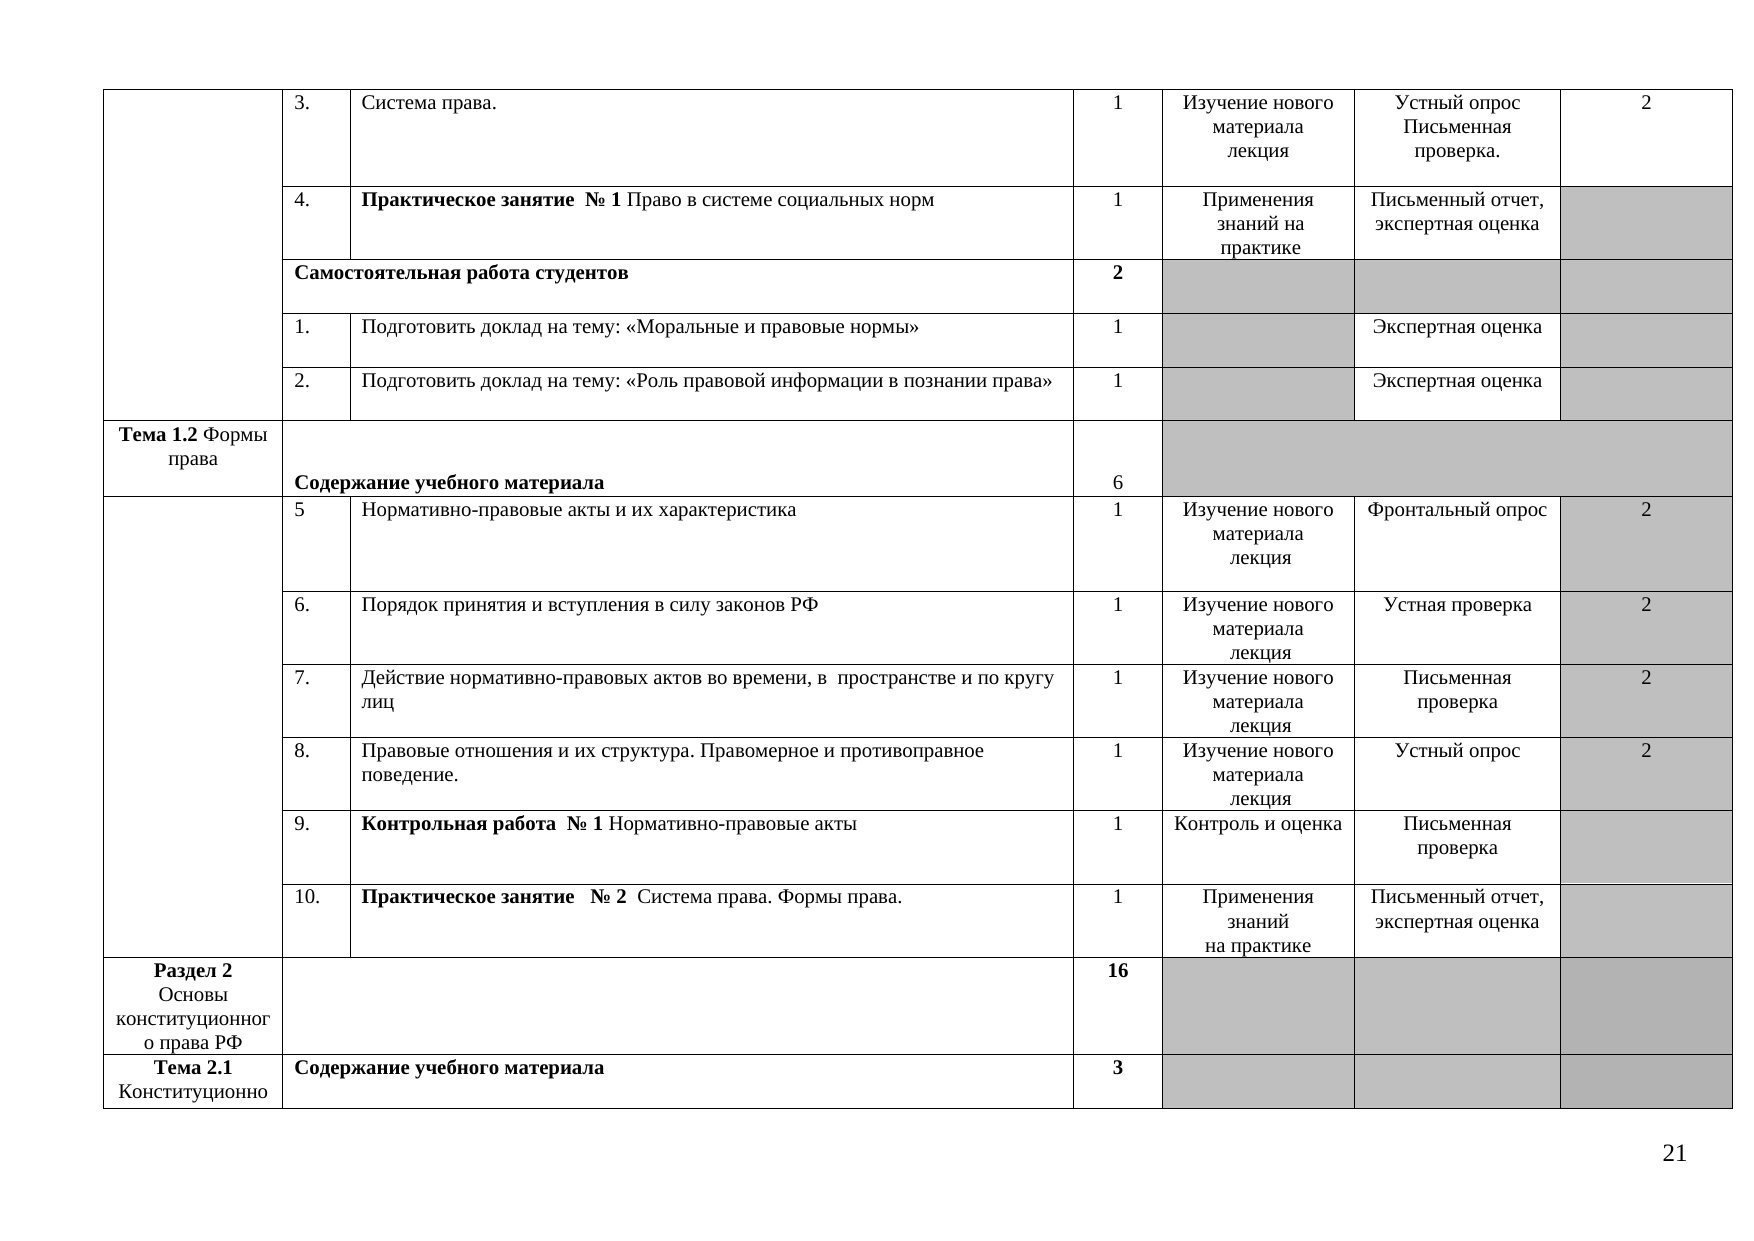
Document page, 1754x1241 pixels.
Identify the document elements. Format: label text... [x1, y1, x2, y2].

table_cell [1163, 314, 1354, 367]
table_cell [1163, 1055, 1354, 1108]
table_cell 2. [283, 368, 350, 420]
table_cell 1 [1074, 90, 1162, 186]
table_cell 3 [1074, 1055, 1162, 1108]
table_cell 2 [1561, 665, 1732, 737]
table_cell [1561, 187, 1732, 259]
table_cell 2 [1561, 90, 1732, 186]
table_cell 1 [1074, 497, 1162, 591]
table_cell Изучение нового материала лекция [1163, 592, 1354, 664]
table_cell Изучение нового материала лекция [1163, 665, 1354, 737]
table_cell 2 [1561, 592, 1732, 664]
table_cell Экспертная оценка [1355, 368, 1560, 420]
table_cell Экспертная оценка [1355, 314, 1560, 367]
table_cell Письменный отчет, экспертная оценка [1355, 187, 1560, 259]
table_cell 1 [1074, 187, 1162, 259]
table_cell 3. [283, 90, 350, 186]
table_cell Практическое занятие № 2 Система права. Формы права. [351, 885, 1073, 957]
table_cell Самостоятельная работа студентов [283, 260, 1073, 313]
table_cell Изучение нового материала лекция [1163, 90, 1354, 186]
table_cell 1 [1074, 738, 1162, 810]
table_cell Нормативно-правовые акты и их характеристика [351, 497, 1073, 591]
table_cell 16 [1074, 958, 1162, 1054]
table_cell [1355, 90, 1560, 186]
table_cell 4. [283, 187, 350, 259]
table_cell [1561, 260, 1732, 313]
table_cell Содержание учебного материала [283, 421, 1073, 496]
table_cell [1163, 958, 1354, 1054]
table_cell 5 [283, 497, 350, 591]
table_cell Подготовить доклад на тему: «Моральные и правовые нормы» [351, 314, 1073, 367]
table_cell 1 [1074, 592, 1162, 664]
table_cell 6. [283, 592, 350, 664]
table_cell Практическое занятие № 1 Право в системе социальных норм [351, 187, 1073, 259]
table_cell 7. [283, 665, 350, 737]
table_cell 1 [1074, 314, 1162, 367]
table_cell [1355, 260, 1560, 313]
table_cell Содержание учебного материала [283, 1055, 1073, 1108]
table_cell Применения знаний на практике [1163, 885, 1354, 957]
table_cell Устный опрос [1355, 738, 1560, 810]
table_cell Система права. [351, 90, 1073, 186]
table_cell Изучение нового материала лекция [1163, 738, 1354, 810]
table_cell Действие нормативно-правовых актов во времени, в пространстве и по кругу лиц [351, 665, 1073, 737]
table_cell Контроль и оценка [1163, 811, 1354, 883]
table_cell Изучение нового материала лекция [1163, 497, 1354, 591]
table_cell 2 [1074, 260, 1162, 313]
table_cell Контрольная работа № 1 Нормативно-правовые акты [351, 811, 1073, 883]
table_cell Применения знаний на практике [1163, 187, 1354, 259]
table_cell 2 [1561, 738, 1732, 810]
table_cell Фронтальный опрос [1355, 497, 1560, 591]
table_cell Письменная проверка [1355, 811, 1560, 883]
table_cell [1561, 1055, 1732, 1108]
table_cell 1 [1074, 368, 1162, 420]
table_cell [1561, 314, 1732, 367]
table_cell [1163, 368, 1354, 420]
table_cell [1561, 885, 1732, 957]
table_cell 1. [283, 314, 350, 367]
table_cell Порядок принятия и вступления в силу законов РФ [351, 592, 1073, 664]
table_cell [104, 1055, 282, 1108]
table_cell 1 [1074, 811, 1162, 883]
table_cell [1355, 1055, 1560, 1108]
table_cell Раздел 2 Основы конституционного права РФ [104, 958, 282, 1054]
table_cell [1561, 958, 1732, 1054]
table_cell 2 [1561, 497, 1732, 591]
table_cell [104, 497, 282, 957]
table_cell [1355, 958, 1560, 1054]
table_cell 1 [1074, 665, 1162, 737]
table_cell [1163, 421, 1732, 496]
table_cell 1 [1074, 885, 1162, 957]
table_cell Тема 1.2 Формы права [104, 421, 282, 496]
table_cell Подготовить доклад на тему: «Роль правовой информации в познании права» [351, 368, 1073, 420]
table_cell Письменный отчет, экспертная оценка [1355, 885, 1560, 957]
table_cell [283, 958, 1073, 1054]
table_cell [1163, 260, 1354, 313]
table_cell 9. [283, 811, 350, 883]
table_cell [1561, 811, 1732, 883]
table_cell Устная проверка [1355, 592, 1560, 664]
table_cell Письменная проверка [1355, 665, 1560, 737]
table_cell 6 [1074, 421, 1162, 496]
table_cell Правовые отношения и их структура. Правомерное и противоправное поведение. [351, 738, 1073, 810]
table_cell 10. [283, 885, 350, 957]
table_cell [1561, 368, 1732, 420]
table_cell 8. [283, 738, 350, 810]
